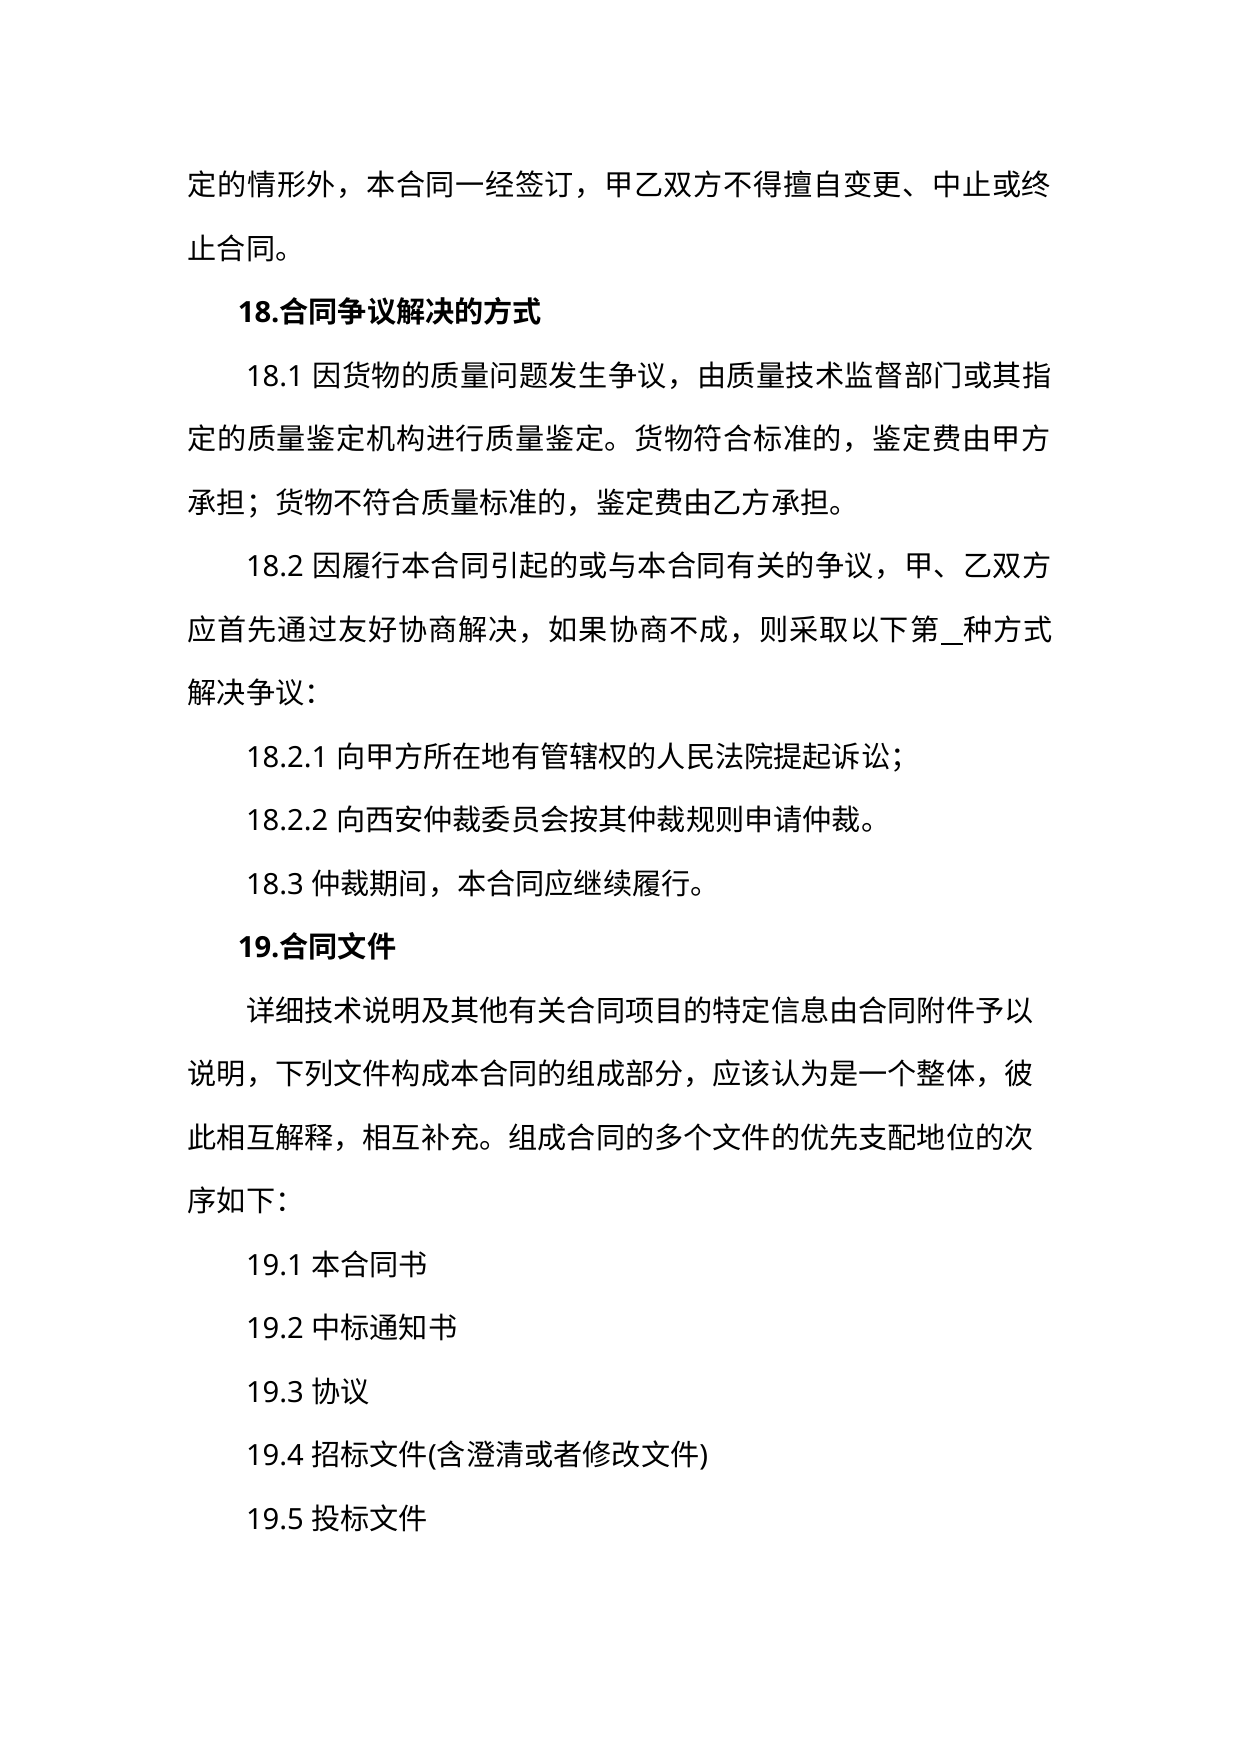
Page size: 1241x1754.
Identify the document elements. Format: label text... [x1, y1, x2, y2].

text 18.1 因货物的质量问题发生争议，由质量技术监督部门或其指定的质量鉴定机构进行质量鉴定。货物符合标准的，鉴定费由甲方承担；货物不符合质量标准的，鉴定费由乙方承担。 [187, 352, 1053, 522]
text 19.合同文件 [187, 924, 1053, 966]
text 19.3 协议 [187, 1368, 1053, 1411]
text 19.2 中标通知书 [187, 1305, 1053, 1347]
text 19.1 本合同书 [187, 1241, 1053, 1283]
text 19.4 招标文件(含澄清或者修改文件) [187, 1432, 1053, 1474]
text 详细技术说明及其他有关合同项目的特定信息由合同附件予以说明，下列文件构成本合同的组成部分，应该认为是一个整体，彼此相互解释，相互补充。组成合同的多个文件的优先支配地位的次序如下： [187, 987, 1053, 1220]
text 18.3 仲裁期间，本合同应继续履行。 [187, 860, 1053, 903]
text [187, 162, 1053, 268]
text 18.2.2 向西安仲裁委员会按其仲裁规则申请仲裁。 [187, 797, 1053, 839]
text 19.5 投标文件 [187, 1495, 1053, 1538]
text 18.2 因履行本合同引起的或与本合同有关的争议，甲、乙双方应首先通过友好协商解决，如果协商不成，则采取以下第 种方式解决争议： [187, 543, 1053, 712]
text 18.2.1 向甲方所在地有管辖权的人民法院提起诉讼； [187, 733, 1053, 776]
text 18.合同争议解决的方式 [187, 289, 1053, 331]
